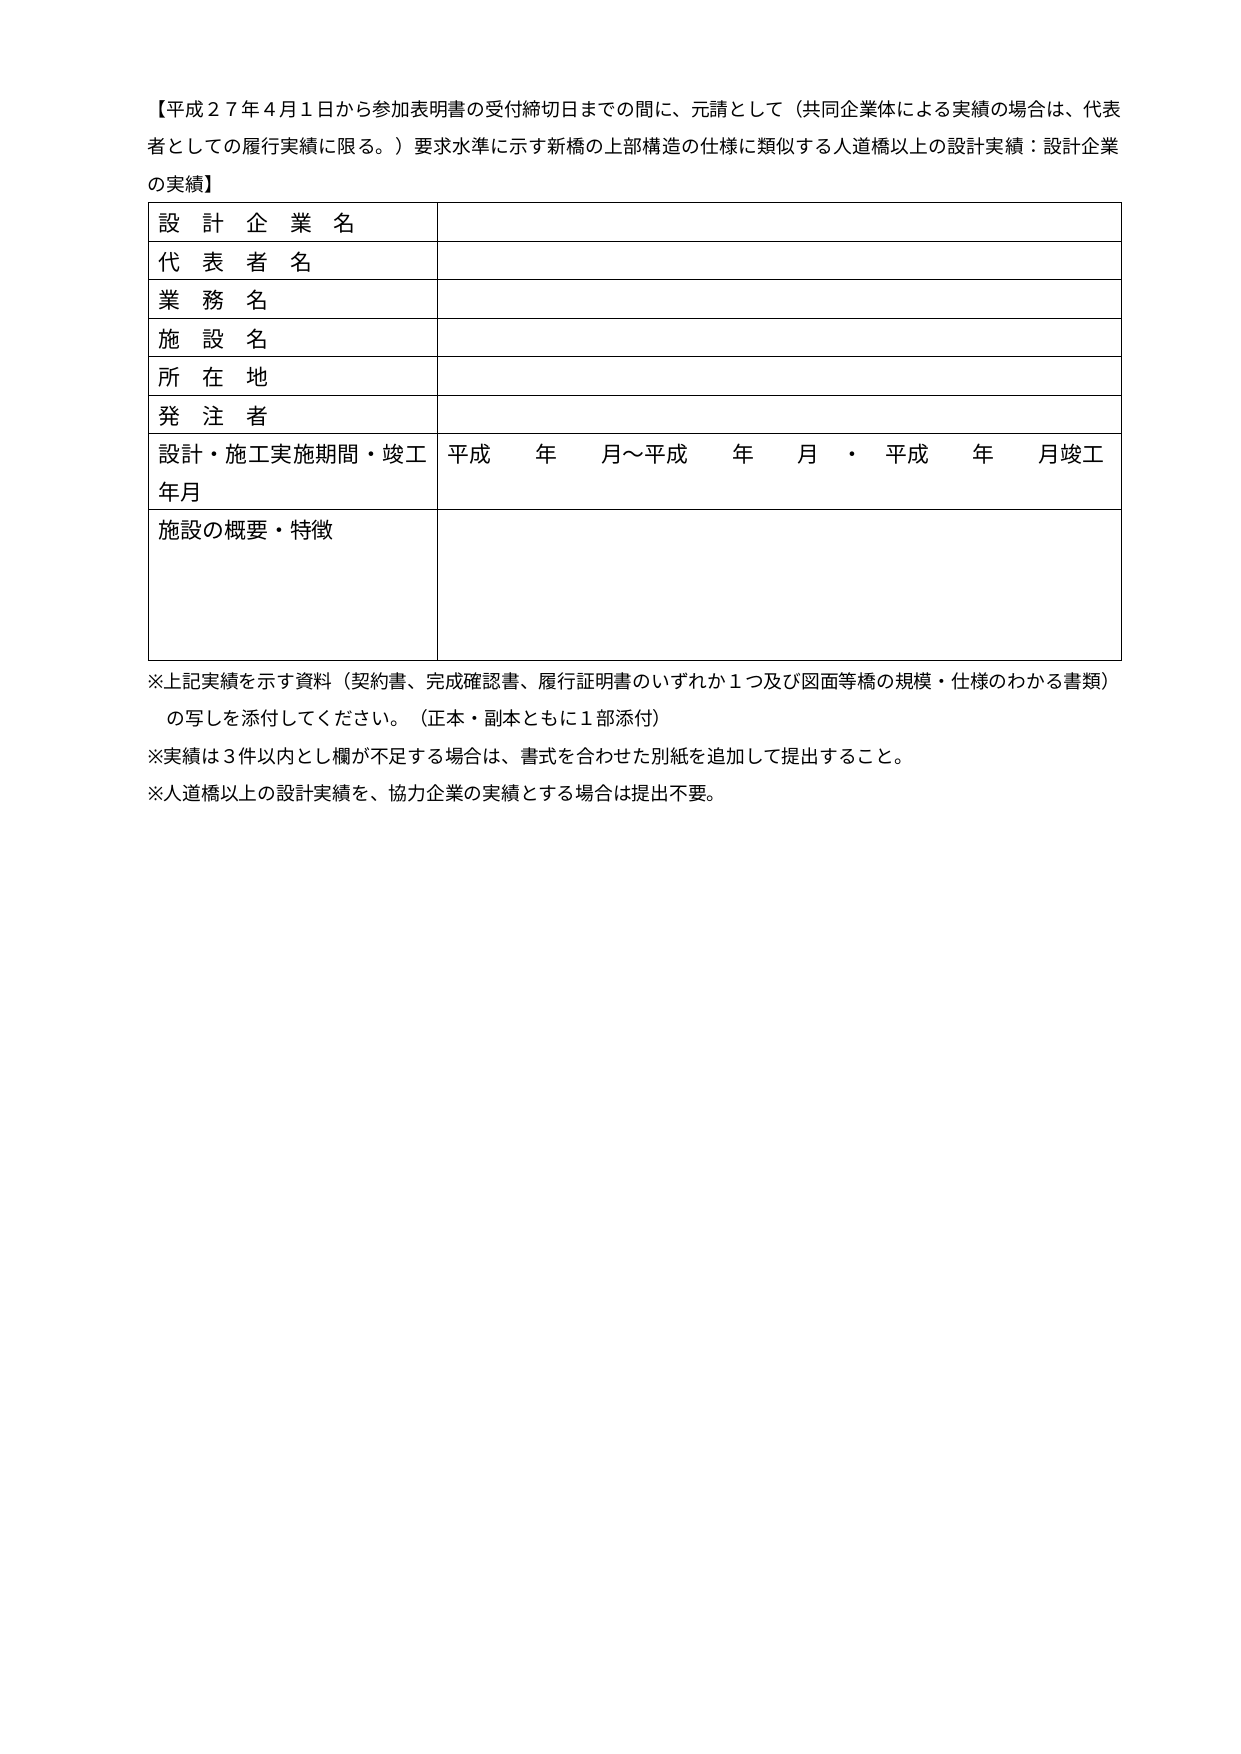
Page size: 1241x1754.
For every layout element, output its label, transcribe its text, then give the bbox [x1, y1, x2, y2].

table_cell [438, 242, 1121, 279]
table_cell 設計・施工実施期間・竣工年月 [149, 434, 437, 509]
table_cell 施設の概要・特徴 [149, 510, 437, 660]
table_cell 施 設 名 [149, 319, 437, 356]
table_cell 発 注 者 [149, 396, 437, 433]
table_cell 平成 年 月～平成 年 月 ・ 平成 年 月竣工 [438, 434, 1121, 509]
table_header [438, 203, 1121, 241]
text ※実績は３件以内とし欄が不足する場合は、書式を合わせた別紙を追加して提出すること。 [148, 736, 1122, 774]
table_cell [438, 357, 1121, 395]
text ※人道橋以上の設計実績を、協力企業の実績とする場合は提出不要。 [148, 774, 1122, 811]
table_header 設 計 企 業 名 [149, 203, 437, 241]
table_cell [438, 319, 1121, 356]
table_cell 代 表 者 名 [149, 242, 437, 279]
table_cell [438, 396, 1121, 433]
table_cell 業 務 名 [149, 280, 437, 318]
table_cell [438, 510, 1121, 660]
text ※上記実績を示す資料（契約書、完成確認書、履行証明書のいずれか１つ及び図面等橋の規模・仕様のわかる書類）の写しを添付してください。（正本・副本ともに１部添付） [148, 661, 1122, 736]
text 【平成２７年４月１日から参加表明書の受付締切日までの間に、元請として（共同企業体による実績の場合は、代表者としての履行実績に限る。）要求水準に示す新橋の上部構造の仕様に類似する人道橋以上の設計実績：設計企業の実績】 [148, 89, 1122, 202]
table_cell 所 在 地 [149, 357, 437, 395]
table_cell [438, 280, 1121, 318]
